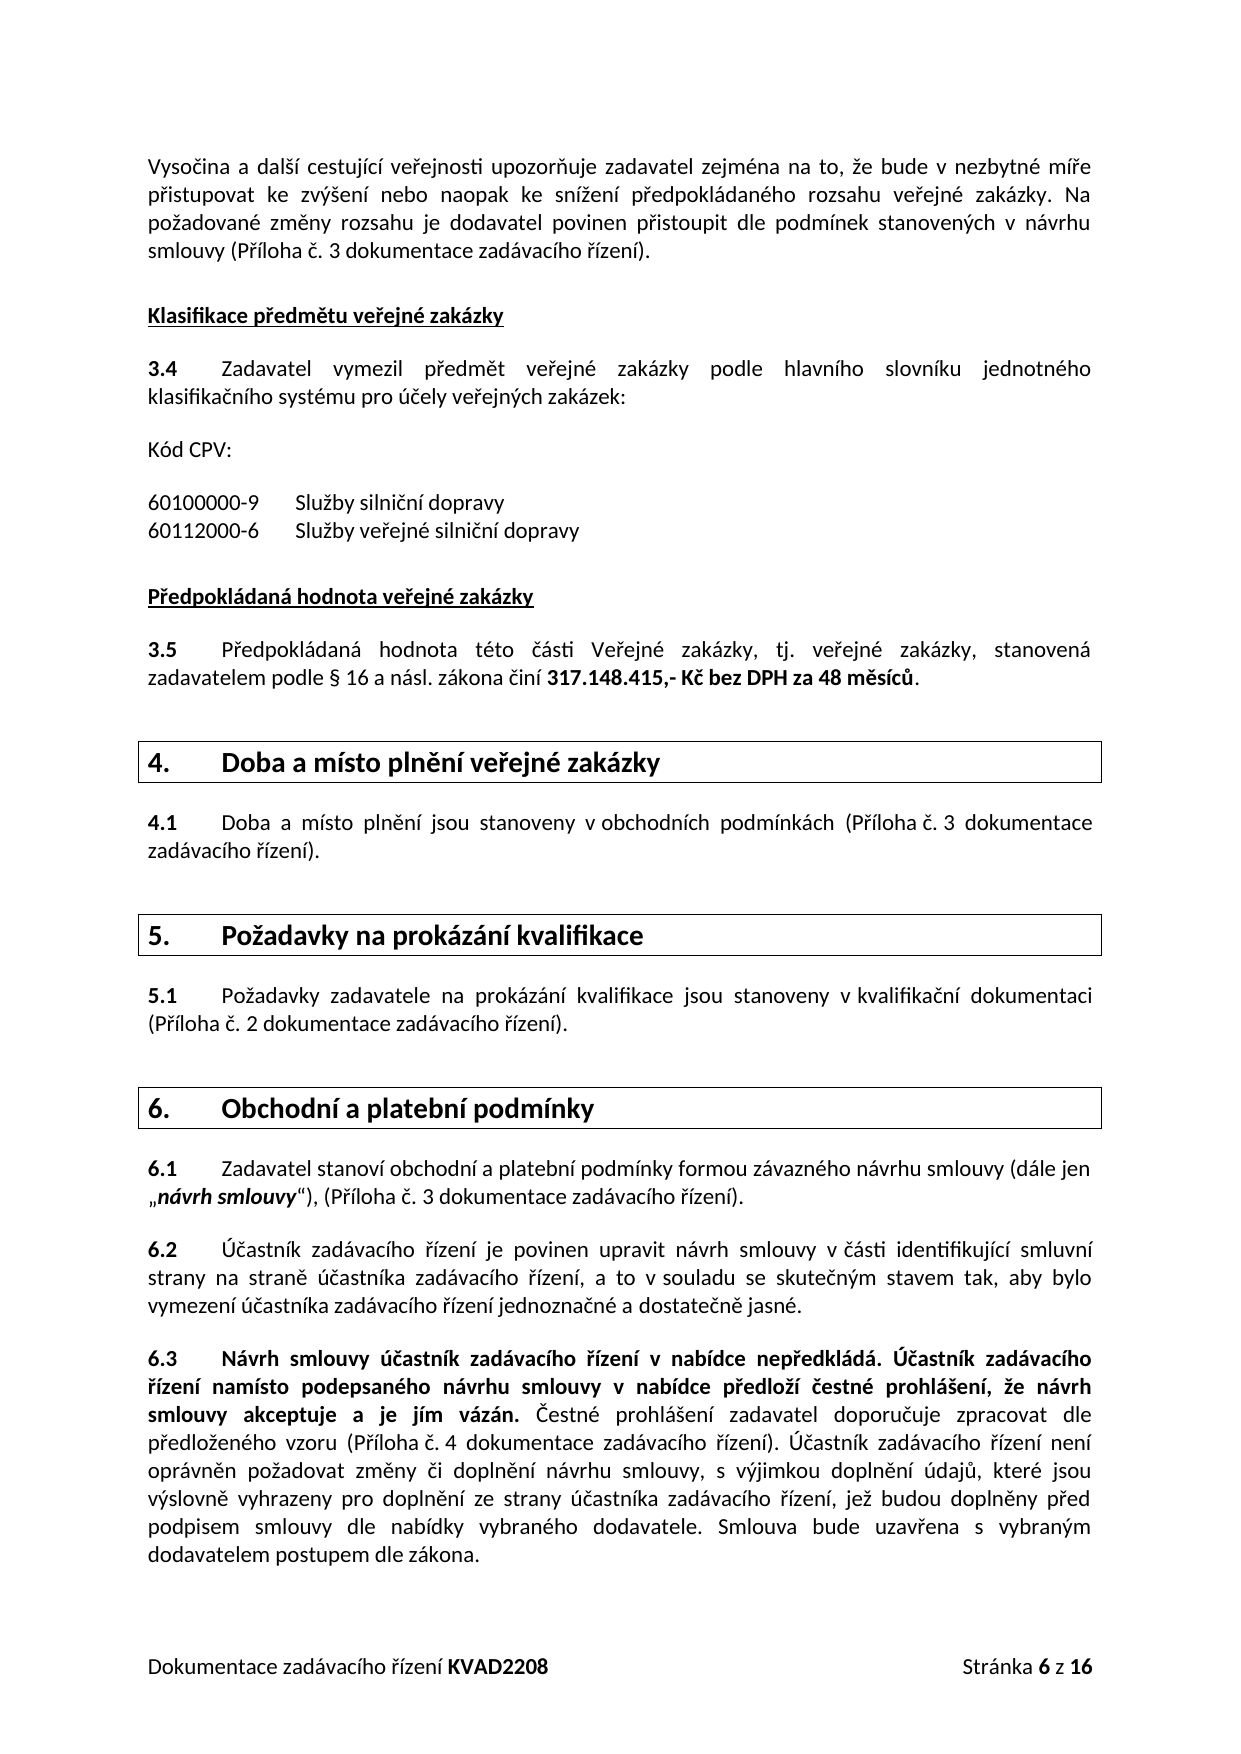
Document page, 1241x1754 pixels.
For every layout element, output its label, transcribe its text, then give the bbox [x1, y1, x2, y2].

text Návrh smlouvy účastník zadávacího řízení v nabídce nepředkládá. Účastník zadávacího řízení namísto podepsaného návrhu smlouvy v nabídce předloží čestné prohlášení, že návrh smlouvy akceptuje a je jím vázán. Čestné prohlášení zadavatel doporučuje zpracovat dle předloženého vzoru (Příloha č. 4 dokumentace zadávacího řízení). Účastník zadávacího řízení není oprávněn požadovat změny či doplnění návrhu smlouvy, s výjimkou doplnění údajů, které jsou výslovně vyhrazeny pro doplnění ze strany účastníka zadávacího řízení, jež budou doplněny před podpisem smlouvy dle nabídky vybraného dodavatele. Smlouva bude uzavřena s vybraným dodavatelem postupem dle zákona. [148, 1344, 1093, 1568]
text 60112000-6 Služby veřejné silniční dopravy [148, 517, 1093, 544]
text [148, 152, 1093, 264]
text Požadavky zadavatele na prokázání kvalifikace jsou stanoveny v kvalifikační dokumentaci (Příloha č. 2 dokumentace zadávacího řízení). [148, 981, 1093, 1037]
text Zadavatel vymezil předmět veřejné zakázky podle hlavního slovníku jednotného klasifikačního systému pro účely veřejných zakázek: [148, 354, 1093, 411]
text Obchodní a platební podmínky [139, 1088, 1101, 1128]
text Klasifikace předmětu veřejné zakázky [148, 301, 1093, 329]
text Předpokládaná hodnota této části Veřejné zakázky, tj. veřejné zakázky, stanovená zadavatelem podle § 16 a násl. zákona činí 317.148.415,- Kč bez DPH za 48 měsíců. [148, 635, 1093, 691]
text Doba a místo plnění veřejné zakázky [139, 742, 1101, 782]
text Předpokládaná hodnota veřejné zakázky [148, 582, 1093, 610]
text Kód CPV: [148, 436, 1093, 463]
text Účastník zadávacího řízení je povinen upravit návrh smlouvy v části identifikující smluvní strany na straně účastníka zadávacího řízení, a to v souladu se skutečným stavem tak, aby bylo vymezení účastníka zadávacího řízení jednoznačné a dostatečně jasné. [148, 1235, 1093, 1319]
text Doba a místo plnění jsou stanoveny v obchodních podmínkách (Příloha č. 3 dokumentace zadávacího řízení). [148, 808, 1093, 864]
text Zadavatel stanoví obchodní a platební podmínky formou závazného návrhu smlouvy (dále jen „návrh smlouvy“), (Příloha č. 3 dokumentace zadávacího řízení). [148, 1154, 1093, 1210]
text 60100000-9 Služby silniční dopravy [148, 488, 1093, 517]
text Požadavky na prokázání kvalifikace [139, 915, 1101, 955]
